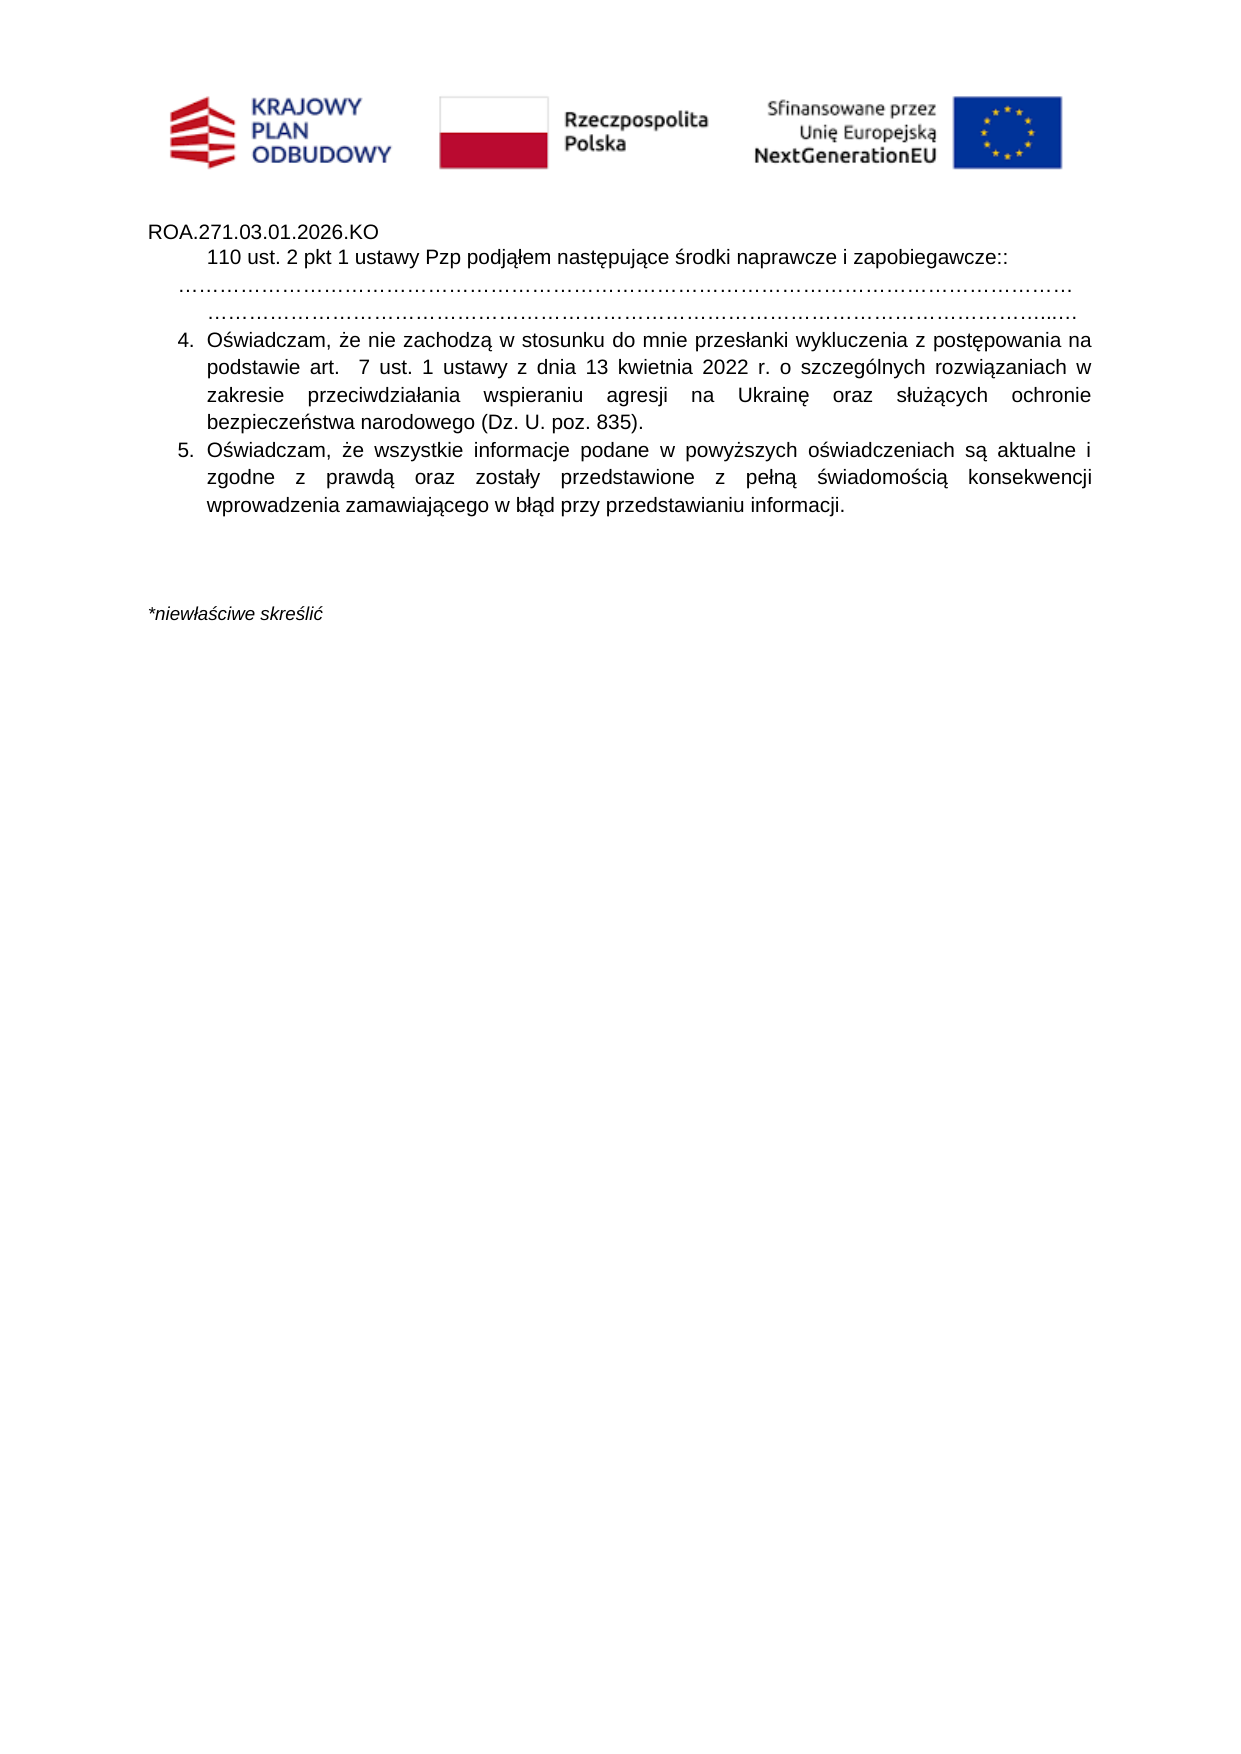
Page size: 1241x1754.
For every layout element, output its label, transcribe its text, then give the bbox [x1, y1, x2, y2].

text *niewłaściwe skreślić [148, 603, 1093, 624]
picture [147, 73, 1085, 193]
list Oświadczam, że nie zachodzą w stosunku do mnie przesłanki wykluczenia z postępowania na podstawie art. 7 ust. 1 ustawy z dnia 13 kwietnia 2022 r. o szczególnych rozwiązaniach w zakresie przeciwdziałania wspieraniu agresji na Ukrainę oraz służących ochronie bezpieczeństwa narodowego (Dz. U. poz. 835). [177, 328, 1093, 434]
list ……………………………………………………………………………………………………………………………………………………………………………………………………………………………...… [177, 273, 1093, 324]
list Oświadczam, że wszystkie informacje podane w powyższych oświadczeniach są aktualne i zgodne z prawdą oraz zostały przedstawione z pełną świadomością konsekwencji wprowadzenia zamawiającego w błąd przy przedstawianiu informacji. [177, 438, 1093, 517]
